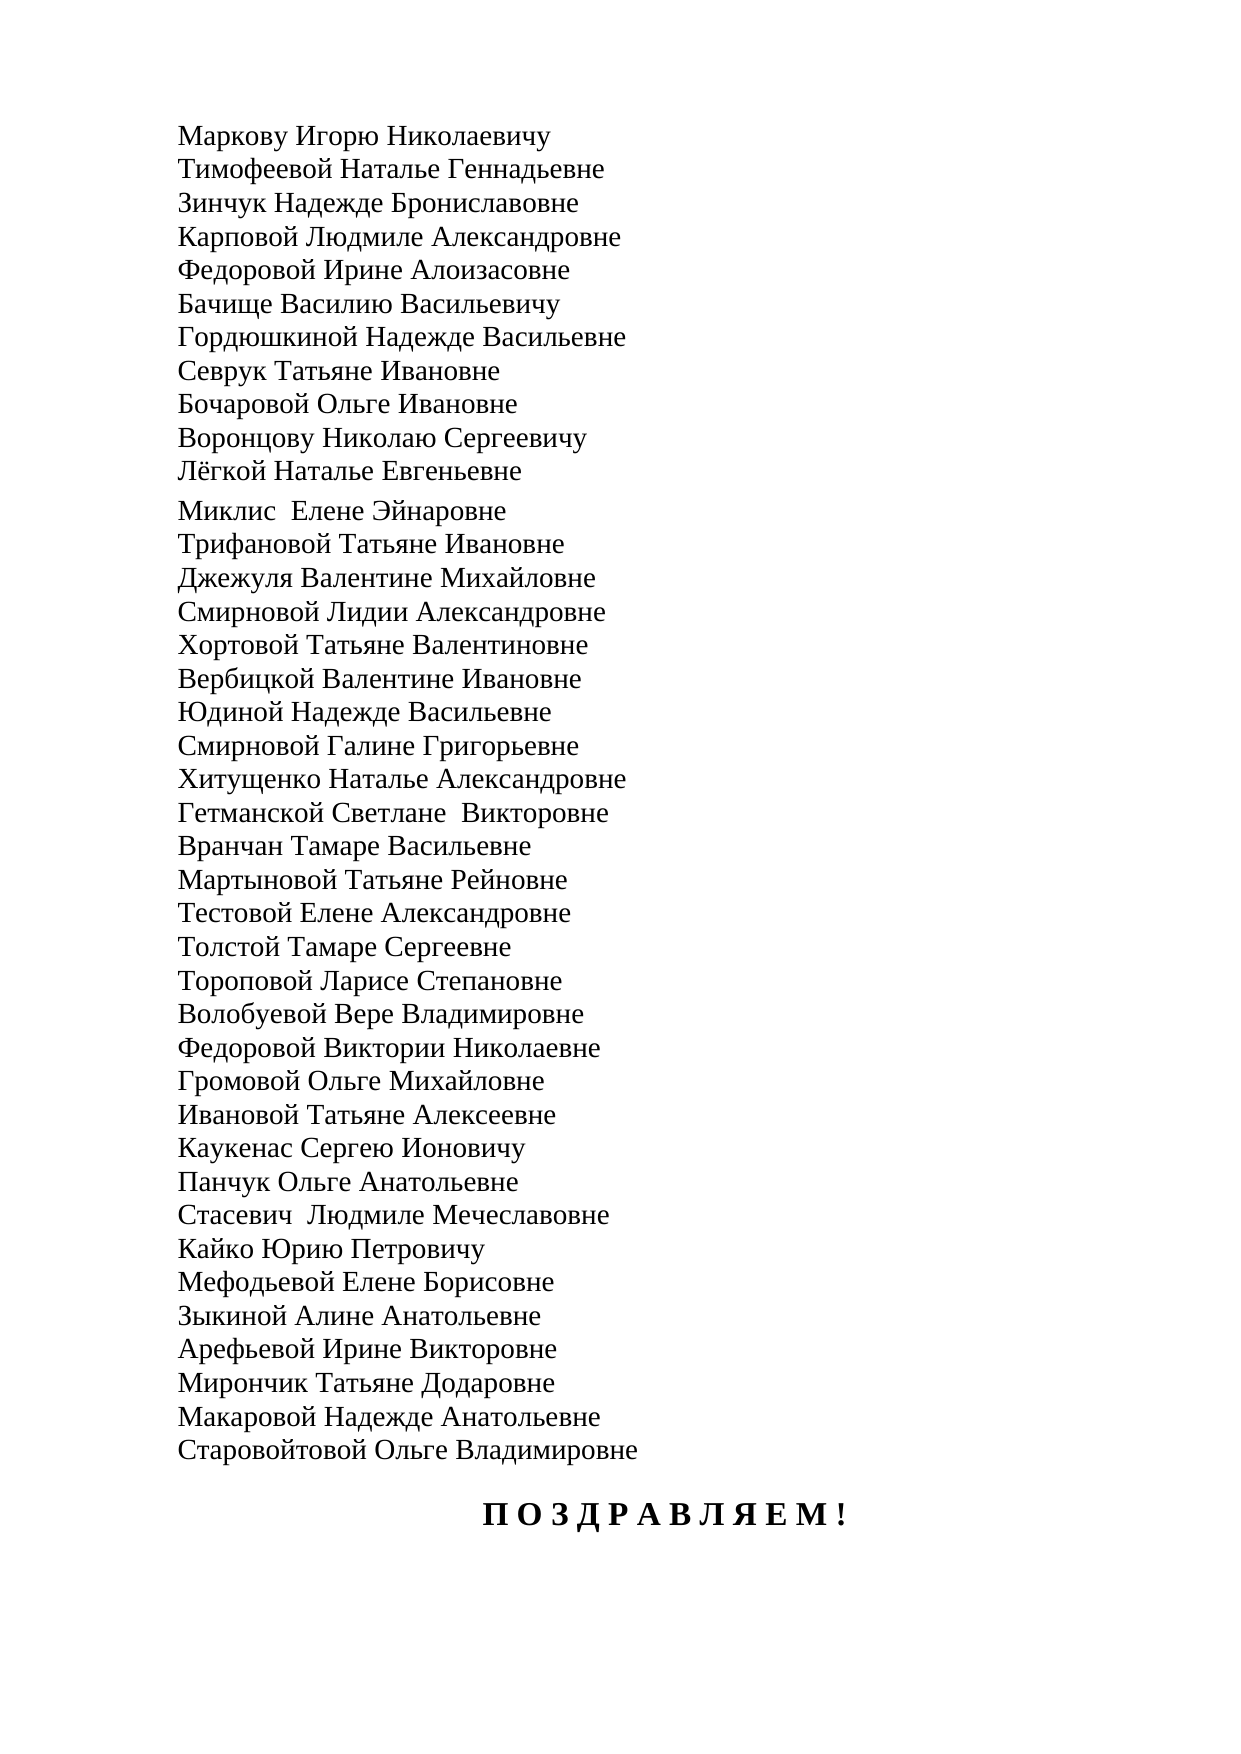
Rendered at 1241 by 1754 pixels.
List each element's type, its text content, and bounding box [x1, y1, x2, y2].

table_cell Вранчан Тамаре Васильевне [166, 829, 768, 862]
table_cell Воронцову Николаю Сергеевичу [166, 420, 768, 453]
table_cell Старовойтовой Ольге Владимировне [166, 1432, 768, 1466]
table_cell Гетманской Светлане Викторовне [166, 795, 768, 828]
table_cell Толстой Тамаре Сергеевне [166, 929, 768, 963]
table_cell Смирновой Галине Григорьевне [166, 728, 768, 761]
table_cell Каукенас Сергею Ионовичу [166, 1130, 768, 1164]
table_cell Мефодьевой Елене Борисовне [166, 1265, 768, 1298]
table_cell Бачище Василию Васильевичу [166, 286, 768, 319]
table_cell Ивановой Татьяне Алексеевне [166, 1097, 768, 1130]
table_cell Стасевич Людмиле Мечеславовне [166, 1198, 768, 1231]
table_cell Бочаровой Ольге Ивановне [166, 386, 768, 420]
table_cell Тороповой Ларисе Степановне [166, 963, 768, 996]
table_cell Трифановой Татьяне Ивановне [166, 527, 768, 560]
table_cell Волобуевой Вере Владимировне [166, 996, 768, 1030]
table_cell Хитущенко Наталье Александровне [166, 761, 768, 795]
table_cell Тестовой Елене Александровне [166, 896, 768, 929]
table_cell Миклис Елене Эйнаровне [166, 493, 768, 527]
table_cell Мартыновой Татьяне Рейновне [166, 862, 768, 896]
table_cell Арефьевой Ирине Викторовне [166, 1332, 768, 1365]
table_cell Мирончик Татьяне Додаровне [166, 1365, 768, 1399]
table_cell Макаровой Надежде Анатольевне [166, 1399, 768, 1432]
table_cell Вербицкой Валентине Ивановне [166, 661, 768, 694]
table_cell Лёгкой Наталье Евгеньевне [166, 454, 768, 493]
text П О З Д Р А В Л Я Е М ! [177, 1494, 1152, 1533]
table_cell Севрук Татьяне Ивановне [166, 353, 768, 386]
table_cell Федоровой Ирине Алоизасовне [166, 252, 768, 286]
table_cell Маркову Игорю Николаевичу [166, 118, 768, 152]
table_cell Тимофеевой Наталье Геннадьевне [166, 152, 768, 185]
table_cell Смирновой Лидии Александровне [166, 594, 768, 627]
table_cell Федоровой Виктории Николаевне [166, 1030, 768, 1063]
table_cell Громовой Ольге Михайловне [166, 1063, 768, 1097]
table_cell Зыкиной Алине Анатольевне [166, 1298, 768, 1332]
table_cell Панчук Ольге Анатольевне [166, 1164, 768, 1197]
table_cell Карповой Людмиле Александровне [166, 219, 768, 252]
table_cell Зинчук Надежде Брониславовне [166, 185, 768, 219]
table_cell Джежуля Валентине Михайловне [166, 560, 768, 594]
table_cell Хортовой Татьяне Валентиновне [166, 627, 768, 661]
table_cell Гордюшкиной Надежде Васильевне [166, 319, 768, 353]
table_cell Юдиной Надежде Васильевне [166, 694, 768, 728]
table_cell Кайко Юрию Петровичу [166, 1231, 768, 1264]
